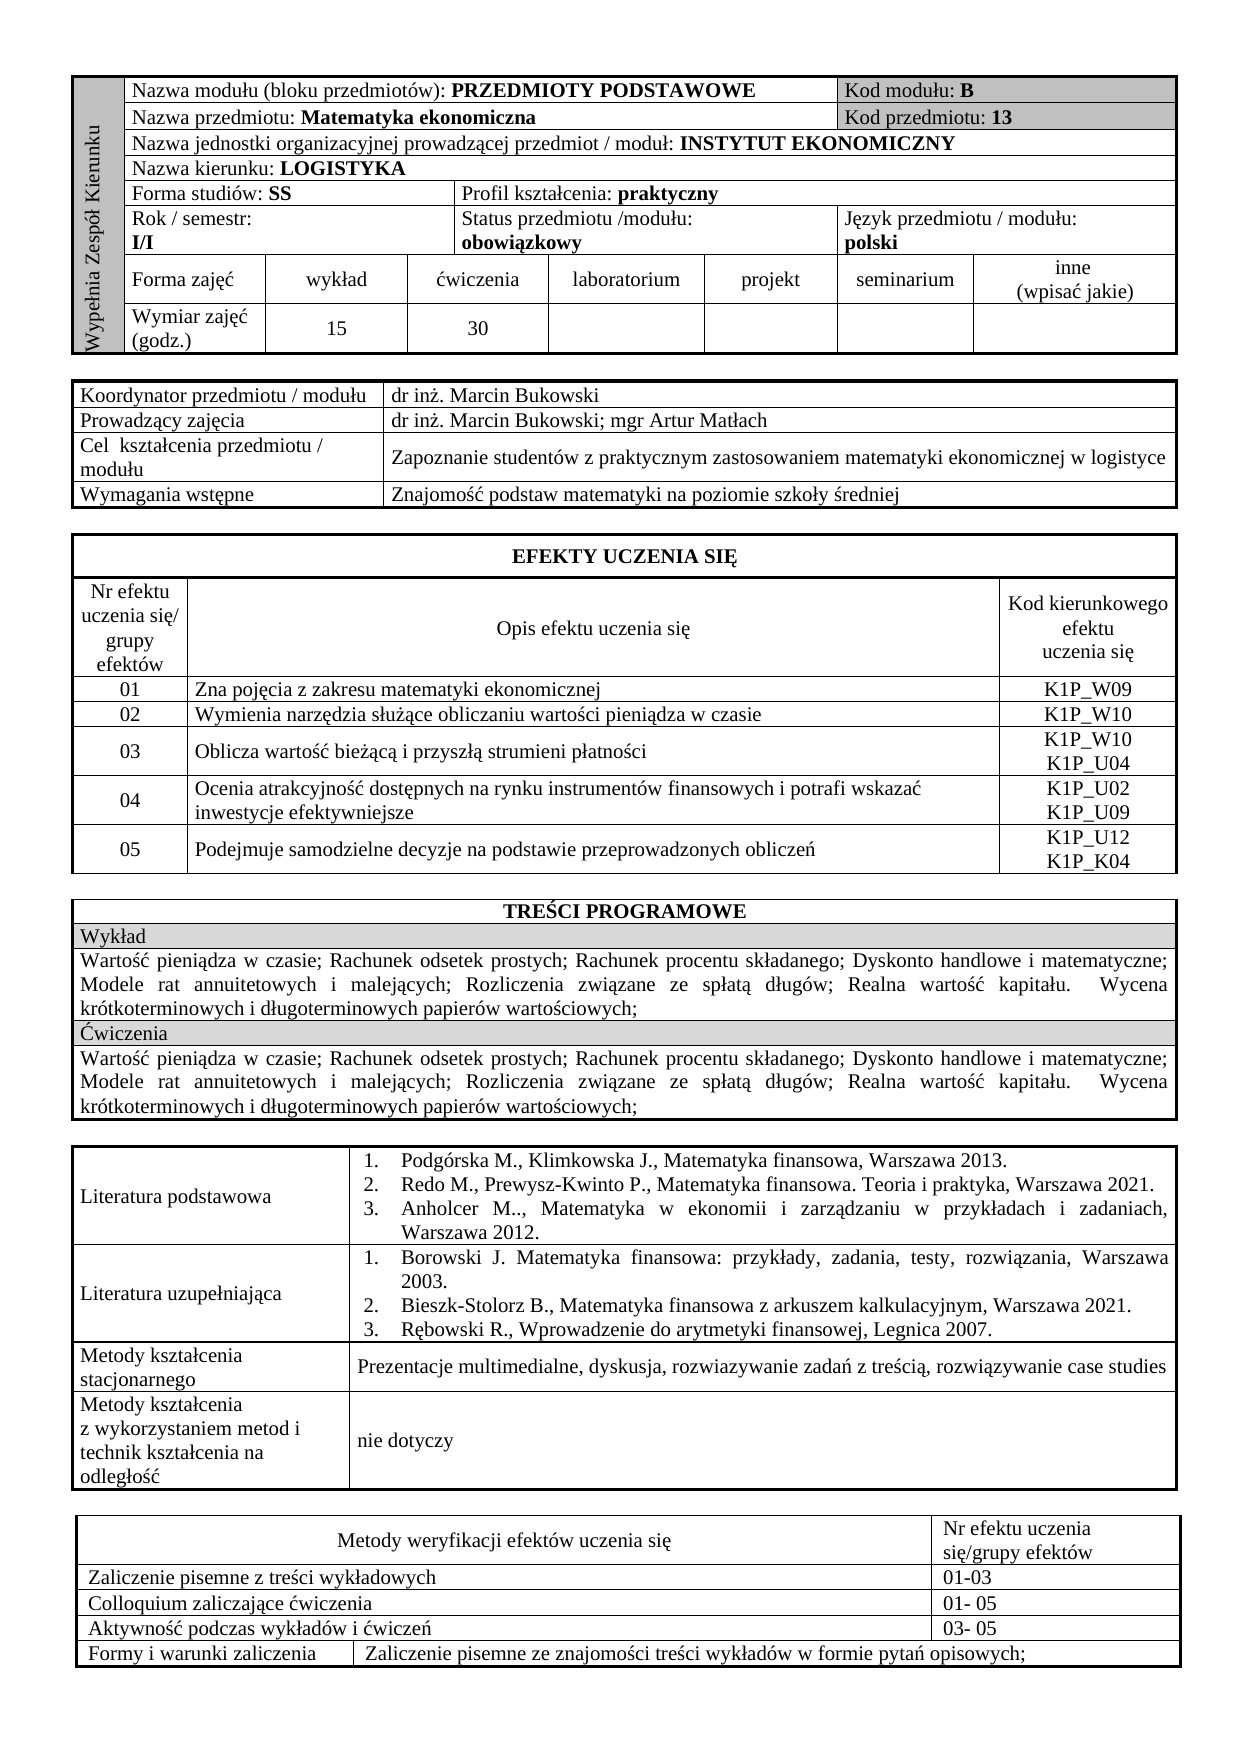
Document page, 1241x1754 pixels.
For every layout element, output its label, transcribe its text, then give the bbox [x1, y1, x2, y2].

table_cell projekt [705, 255, 837, 303]
table_cell Podejmuje samodzielne decyzje na podstawie przeprowadzonych obliczeń [188, 825, 999, 873]
table_header EFEKTY UCZENIA SIĘ [74, 536, 1175, 576]
table_header Literatura podstawowa [74, 1148, 349, 1244]
table_cell Zaliczenie pisemne z treści wykładowych [78, 1565, 931, 1589]
table_cell Nazwa kierunku: LOGISTYKA [125, 156, 1175, 179]
table_cell 03- 05 [932, 1616, 1179, 1639]
table_cell [705, 304, 837, 352]
table_cell 05 [74, 825, 187, 873]
table_cell Zna pojęcia z zakresu matematyki ekonomicznej [188, 677, 999, 701]
table_cell [974, 304, 1175, 352]
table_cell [354, 1641, 1179, 1665]
table_cell 01- 05 [932, 1590, 1179, 1614]
table_cell Wymienia narzędzia służące obliczaniu wartości pieniądza w czasie [188, 702, 999, 726]
table_cell Forma studiów: SS [125, 181, 454, 205]
table_cell 02 [74, 702, 187, 726]
table_header Podgórska M., Klimkowska J., Matematyka finansowa, Warszawa 2013. Redo M., Prewysz-Kwinto P., Matematyka finansowa. Teoria i praktyka, Warszawa 2021. Anholcer M.., Matematyka w ekonomii i zarządzaniu w przykładach i zadaniach, Warszawa 2012. [350, 1148, 1175, 1244]
table_cell Metody kształcenia z wykorzystaniem metod i technik kształcenia na odległość [74, 1392, 349, 1488]
table_cell Nazwa przedmiotu: Matematyka ekonomiczna [125, 103, 837, 129]
table_cell Profil kształcenia: praktyczny [455, 181, 1175, 205]
table_cell wykład [266, 255, 407, 303]
table_cell K1P_W09 [1000, 677, 1175, 701]
table_cell [549, 304, 704, 352]
table_cell Wykład [74, 924, 1175, 948]
table_cell Opis efektu uczenia się [188, 579, 999, 676]
table_header Nazwa modułu (bloku przedmiotów): PRZEDMIOTY PODSTAWOWE [125, 78, 837, 102]
table_cell Literatura uzupełniająca [74, 1245, 349, 1341]
table_header Koordynator przedmiotu / modułu [74, 383, 383, 407]
table_cell Cel kształcenia przedmiotu / modułu [74, 433, 383, 481]
table_cell Borowski J. Matematyka finansowa: przykłady, zadania, testy, rozwiązania, Warszawa 2003. Bieszk-Stolorz B., Matematyka finansowa z arkuszem kalkulacyjnym, Warszawa 2021. Rębowski R., Wprowadzenie do arytmetyki finansowej, Legnica 2007. [350, 1245, 1175, 1341]
table_cell 01-03 [932, 1565, 1179, 1589]
table_cell Aktywność podczas wykładów i ćwiczeń [78, 1616, 931, 1639]
table_cell inne (wpisać jakie) [974, 255, 1175, 303]
table_cell Rok / semestr: I/I [125, 206, 454, 254]
table_cell Metody kształcenia stacjonarnego [74, 1343, 349, 1391]
table_cell Nazwa jednostki organizacyjnej prowadzącej przedmiot / moduł: INSTYTUT EKONOMICZNY [125, 130, 1175, 154]
table_cell Kod przedmiotu: 13 [838, 103, 1175, 129]
table_cell laboratorium [549, 255, 704, 303]
table_cell ćwiczenia [408, 255, 548, 303]
table_cell 01 [74, 677, 187, 701]
table_header Metody weryfikacji efektów uczenia się [78, 1516, 931, 1564]
table_cell Prezentacje multimedialne, dyskusja, rozwiazywanie zadań z treścią, rozwiązywanie case studies [350, 1343, 1175, 1391]
table_cell Forma zajęć [125, 255, 265, 303]
table_cell Wymiar zajęć (godz.) [125, 304, 265, 352]
table_header TREŚCI PROGRAMOWE [74, 900, 1175, 923]
table_cell K1P_W10 [1000, 702, 1175, 726]
table_cell 15 [266, 304, 407, 352]
table_cell 03 [74, 727, 187, 775]
table_cell Język przedmiotu / modułu: polski [838, 206, 1175, 254]
table_cell Prowadzący zajęcia [74, 408, 383, 432]
table_cell Kod kierunkowego efektu uczenia się [1000, 579, 1175, 676]
table_cell Wymagania wstępne [74, 482, 383, 506]
table_cell K1P_W10 K1P_U04 [1000, 727, 1175, 775]
table_header Kod modułu: B [838, 78, 1175, 102]
table_cell nie dotyczy [350, 1392, 1175, 1488]
table_cell Wartość pieniądza w czasie; Rachunek odsetek prostych; Rachunek procentu składanego; Dyskonto handlowe i matematyczne; Modele rat annuitetowych i malejących; Rozliczenia związane ze spłatą długów; Realna wartość kapitału. Wycena krótkoterminowych i długoterminowych papierów wartościowych; [74, 1046, 1175, 1118]
table_cell seminarium [838, 255, 973, 303]
table_cell dr inż. Marcin Bukowski; mgr Artur Matłach [384, 408, 1175, 432]
table_cell Nr efektu uczenia się/ grupy efektów [74, 579, 187, 676]
table_cell Wartość pieniądza w czasie; Rachunek odsetek prostych; Rachunek procentu składanego; Dyskonto handlowe i matematyczne; Modele rat annuitetowych i malejących; Rozliczenia związane ze spłatą długów; Realna wartość kapitału. Wycena krótkoterminowych i długoterminowych papierów wartościowych; [74, 949, 1175, 1020]
table_cell Znajomość podstaw matematyki na poziomie szkoły średniej [384, 482, 1175, 506]
table_cell Colloquium zaliczające ćwiczenia [78, 1590, 931, 1614]
table_cell [838, 304, 973, 352]
table_header Nr efektu uczenia się/grupy efektów [932, 1516, 1179, 1564]
table_cell Status przedmiotu /modułu: obowiązkowy [455, 206, 837, 254]
table_cell Ocenia atrakcyjność dostępnych na rynku instrumentów finansowych i potrafi wskazać inwestycje efektywniejsze [188, 776, 999, 824]
table_cell Zapoznanie studentów z praktycznym zastosowaniem matematyki ekonomicznej w logistyce [384, 433, 1175, 481]
table_cell Ćwiczenia [74, 1021, 1175, 1045]
table_cell K1P_U12 K1P_K04 [1000, 825, 1175, 873]
table_cell Oblicza wartość bieżącą i przyszłą strumieni płatności [188, 727, 999, 775]
table_header Wypełnia Zespół Kierunku [74, 78, 124, 352]
table_cell 30 [408, 304, 548, 352]
table_header dr inż. Marcin Bukowski [384, 383, 1175, 407]
table_cell K1P_U02 K1P_U09 [1000, 776, 1175, 824]
table_cell 04 [74, 776, 187, 824]
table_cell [78, 1641, 353, 1665]
